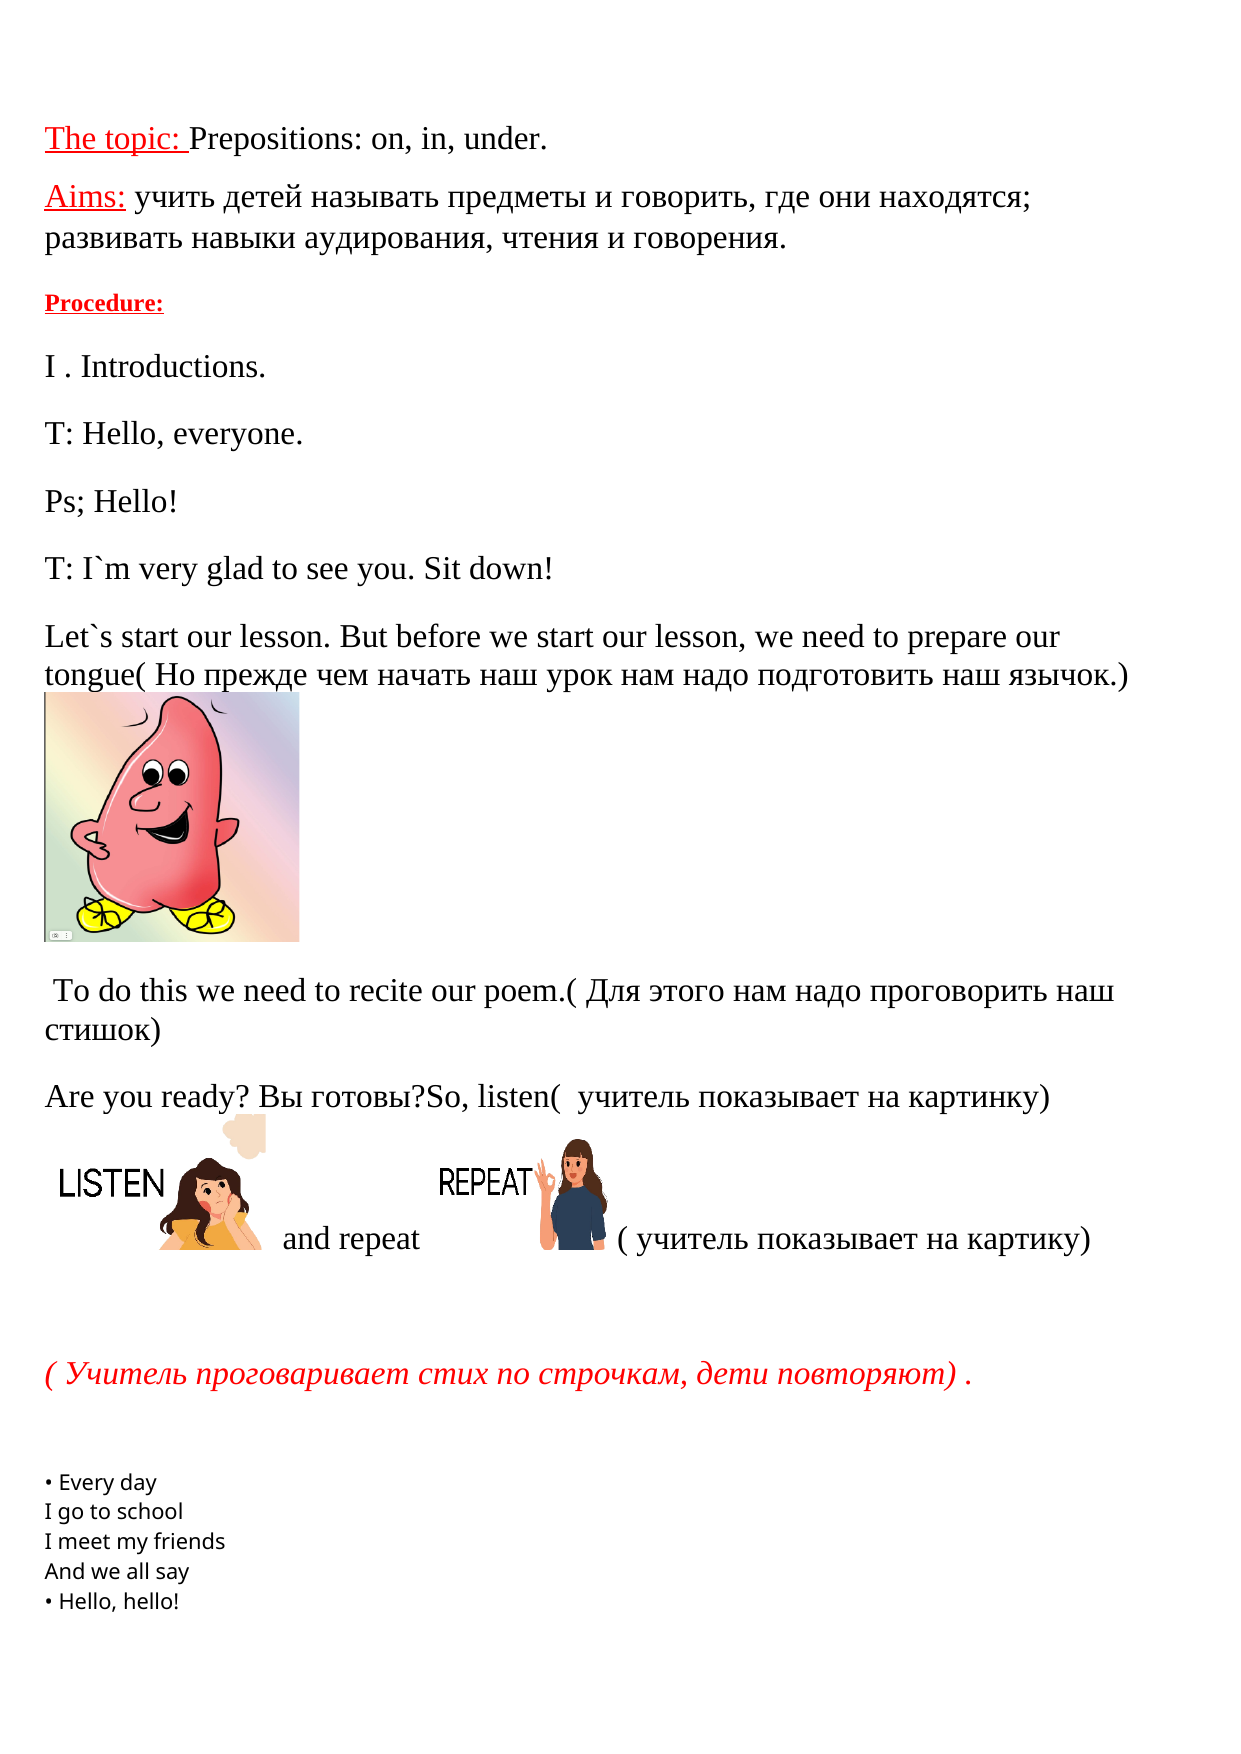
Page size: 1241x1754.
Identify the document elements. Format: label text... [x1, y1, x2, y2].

text ( Учитель проговаривает стих по строчкам, дети повторяют) . [44, 1353, 1152, 1392]
picture [44, 692, 300, 942]
text The topic: Prepositions: on, in, under. [44, 118, 1152, 156]
text Ps; Hello! [44, 481, 1152, 519]
picture [44, 1114, 266, 1250]
text T: I`m very glad to see you. Sit down! [44, 548, 1152, 587]
text • Every day I go to school I meet my friends And we all say • Hello, hello! How are you? I'm good, I'm great! How about you? [44, 1421, 1152, 1615]
text I . Introductions. [44, 346, 1152, 384]
picture [428, 1118, 609, 1250]
text Aims: учить детей называть предметы и говорить, где они находятся; развивать навыки аудирования, чтения и говорения. [44, 176, 1152, 256]
text T: Hello, everyone. [44, 413, 1152, 452]
text Procedure: [44, 288, 1152, 317]
text To do this we need to recite our poem.( Для этого нам надо проговорить наш стишок) [44, 971, 1152, 1047]
text Let`s start our lesson. But before we start our lesson, we need to prepare our tongue( Но прежде чем начать наш урок нам надо подготовить наш язычок.) [44, 616, 1152, 941]
